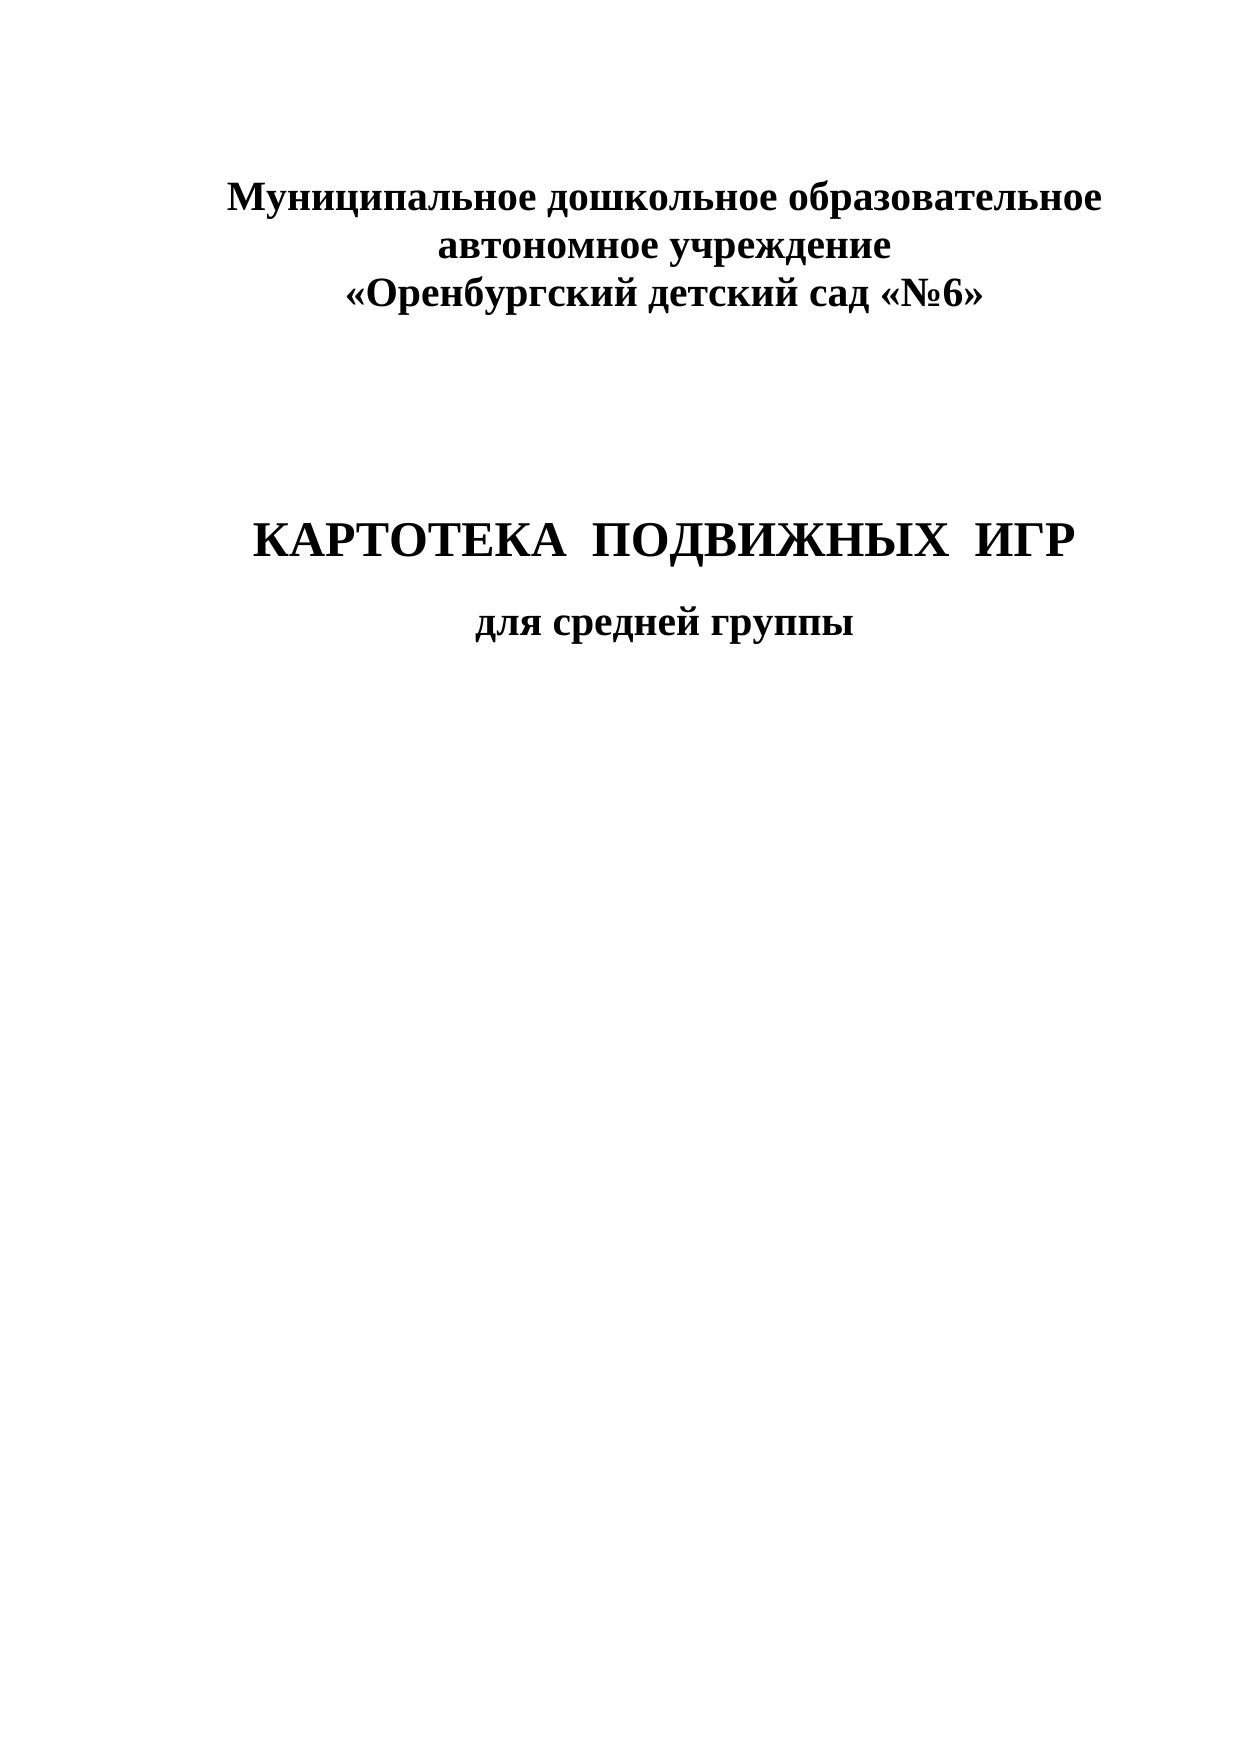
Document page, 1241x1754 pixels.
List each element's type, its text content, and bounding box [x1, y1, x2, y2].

text для средней группы [177, 596, 1152, 644]
text КАРТОТЕКА ПОДВИЖНЫХ ИГР [177, 509, 1152, 567]
text «Оренбургский детский сад «№6» [177, 267, 1152, 315]
text Муниципальное дошкольное образовательное автономное учреждение [177, 171, 1152, 267]
